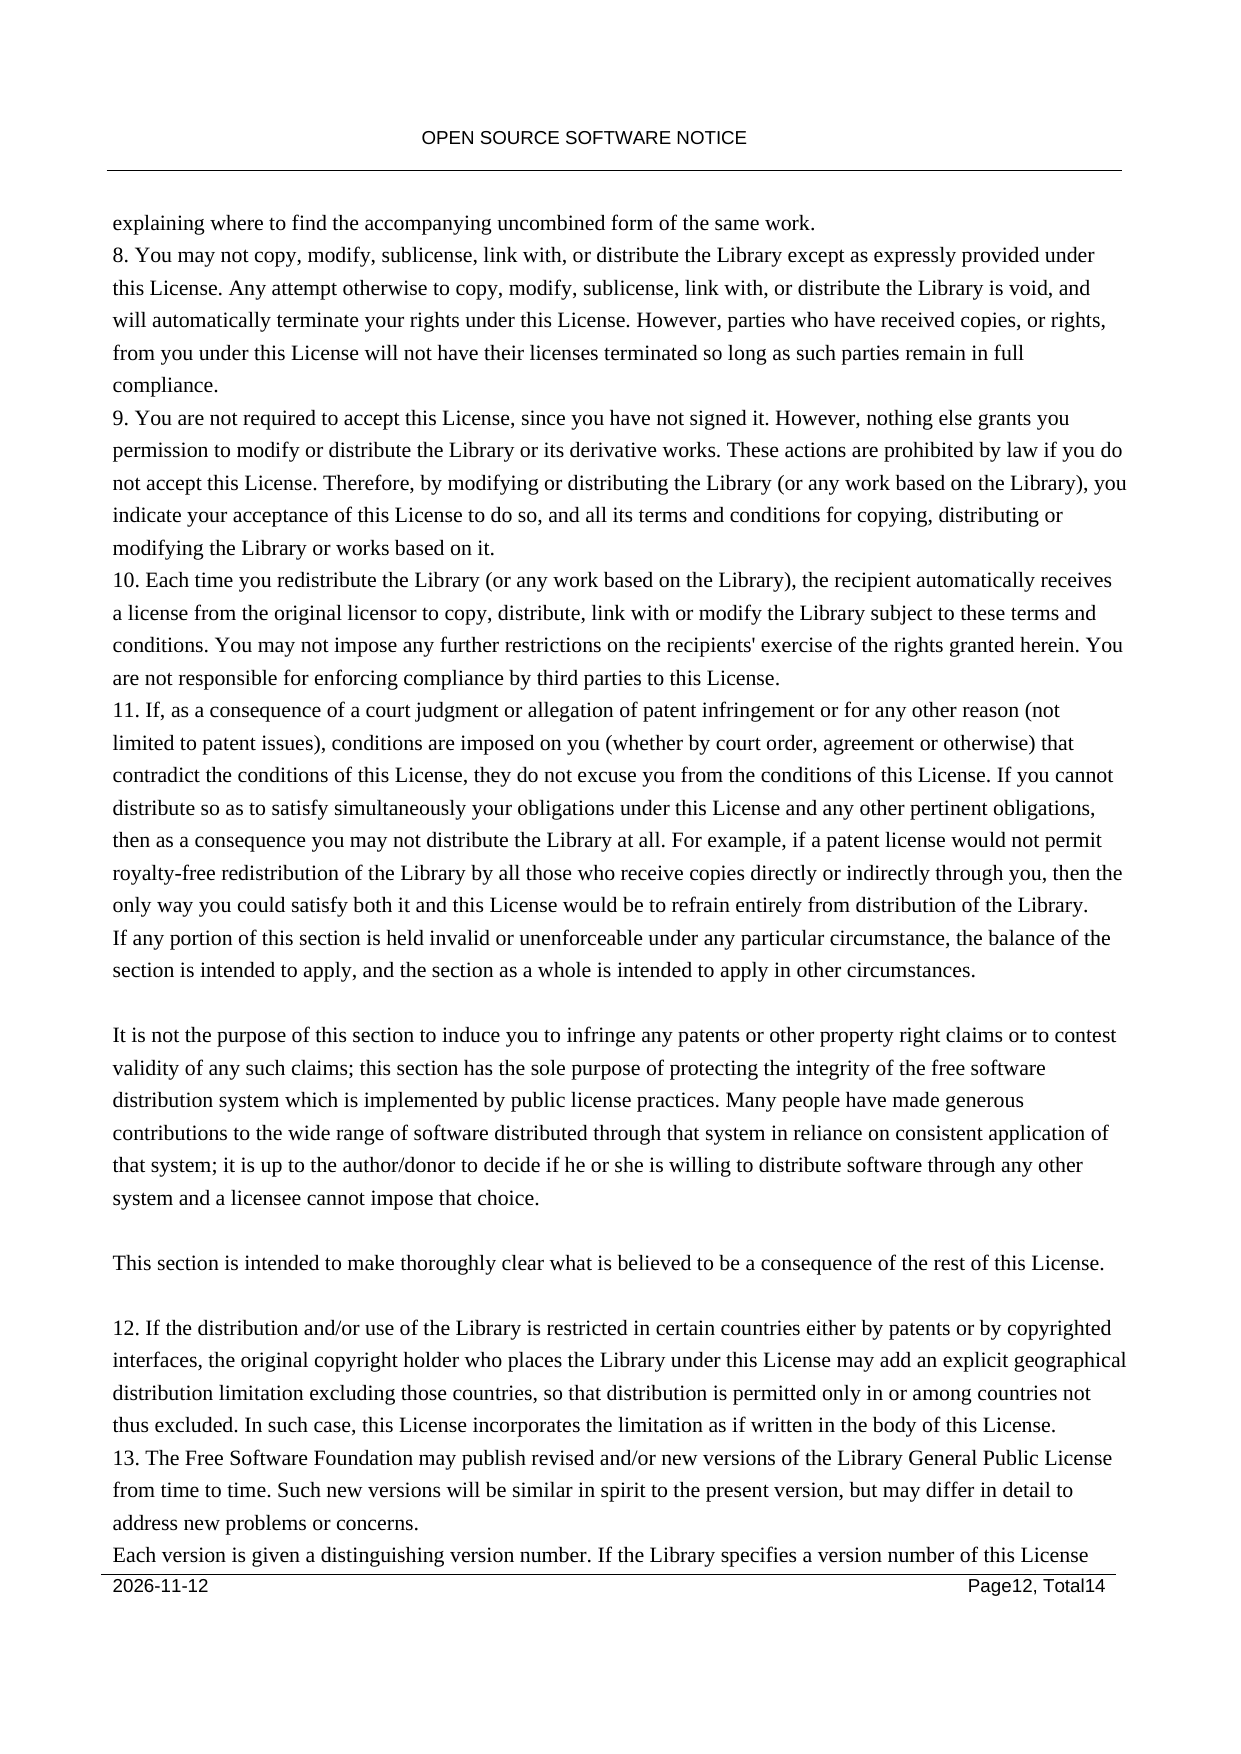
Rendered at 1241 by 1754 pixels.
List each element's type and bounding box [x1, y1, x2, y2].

text [112, 206, 1128, 1571]
